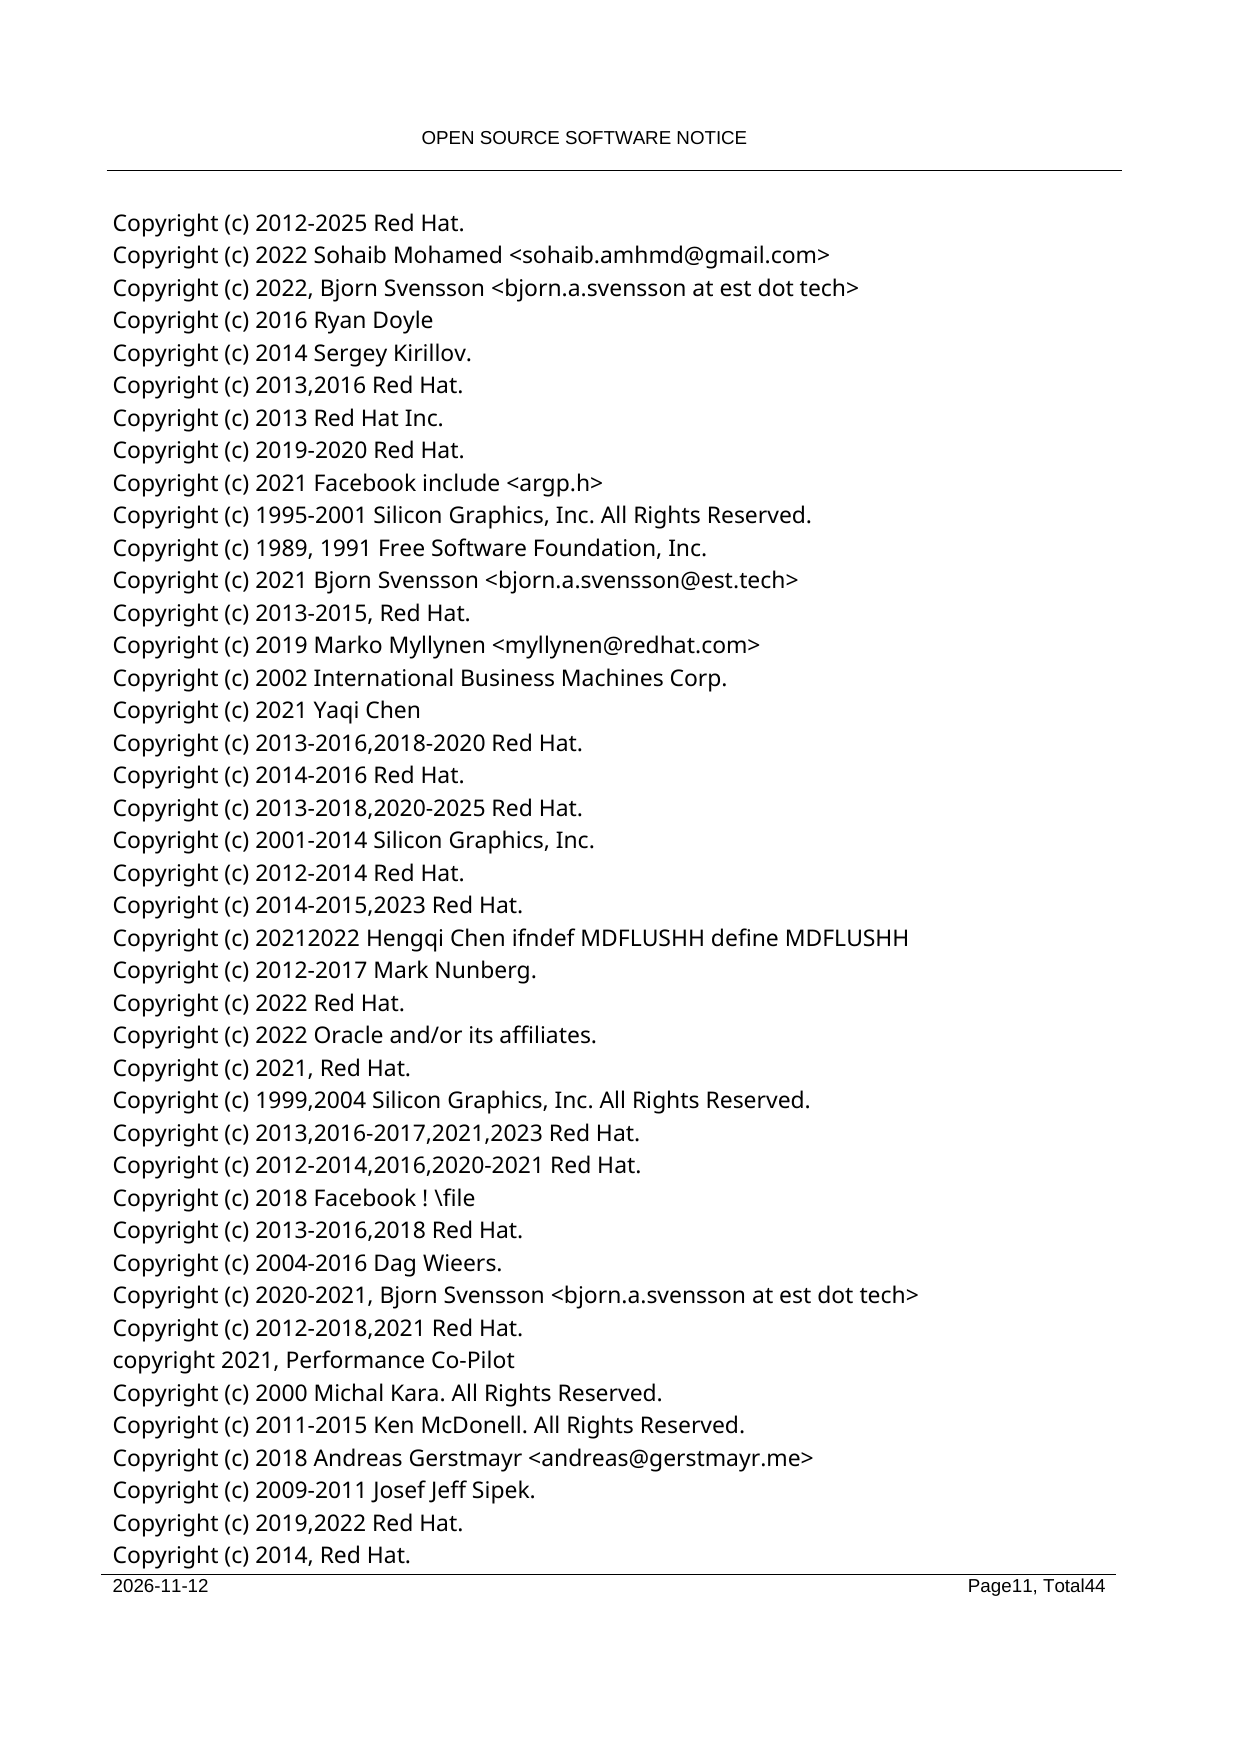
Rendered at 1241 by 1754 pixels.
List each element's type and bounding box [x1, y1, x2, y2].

text [112, 206, 1128, 1571]
